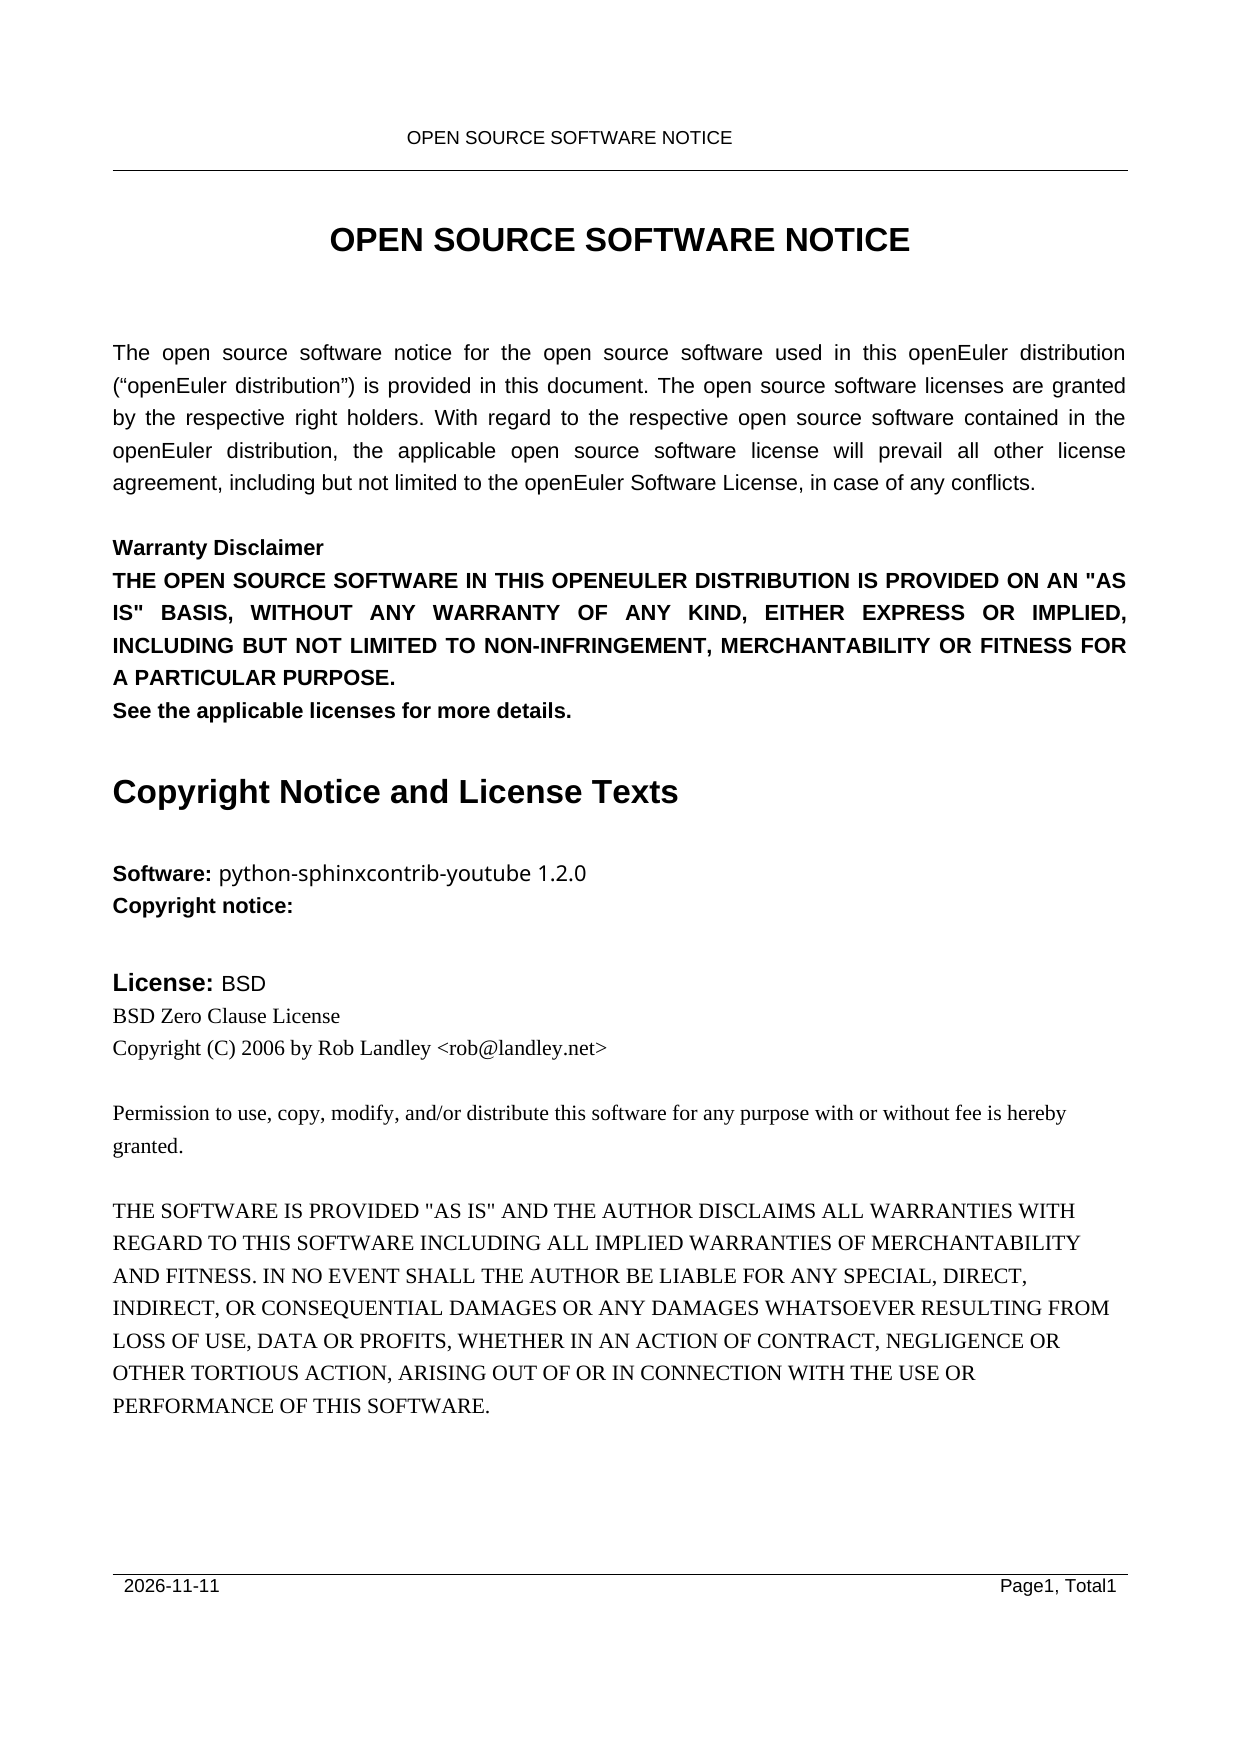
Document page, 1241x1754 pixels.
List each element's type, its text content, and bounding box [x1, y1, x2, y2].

text Copyright notice: [112, 889, 1128, 921]
text The open source software notice for the open source software used in this openEuler distribution (“openEuler distribution”) is provided in this document. The open source software licenses are granted by the respective right holders. With regard to the respective open source software contained in the openEuler distribution, the applicable open source software license will prevail all other license agreement, including but not limited to the openEuler Software License, in case of any conflicts. [112, 336, 1128, 499]
text Warranty Disclaimer [112, 531, 1128, 564]
text BSD Zero Clause License Copyright (C) 2006 by Rob Landley <rob@landley.net> Permission to use, copy, modify, and/or distribute this software for any purpose with or without fee is hereby granted. THE SOFTWARE IS PROVIDED "AS IS" AND THE AUTHOR DISCLAIMS ALL WARRANTIES WITH REGARD TO THIS SOFTWARE INCLUDING ALL IMPLIED WARRANTIES OF MERCHANTABILITY AND FITNESS. IN NO EVENT SHALL THE AUTHOR BE LIABLE FOR ANY SPECIAL, DIRECT, INDIRECT, OR CONSEQUENTIAL DAMAGES OR ANY DAMAGES WHATSOEVER RESULTING FROM LOSS OF USE, DATA OR PROFITS, WHETHER IN AN ACTION OF CONTRACT, NEGLIGENCE OR OTHER TORTIOUS ACTION, ARISING OUT OF OR IN CONNECTION WITH THE USE OR PERFORMANCE OF THIS SOFTWARE. [112, 999, 1128, 1454]
text THE OPEN SOURCE SOFTWARE IN THIS OPENEULER DISTRIBUTION IS PROVIDED ON AN "AS IS" BASIS, WITHOUT ANY WARRANTY OF ANY KIND, EITHER EXPRESS OR IMPLIED, INCLUDING BUT NOT LIMITED TO NON-INFRINGEMENT, MERCHANTABILITY OR FITNESS FOR A PARTICULAR PURPOSE. See the applicable licenses for more details. [112, 564, 1128, 726]
text Copyright Notice and License Texts [112, 759, 1128, 824]
title Software: python-sphinxcontrib-youtube 1.2.0 [112, 856, 1128, 889]
text OPEN SOURCE SOFTWARE NOTICE [112, 206, 1128, 271]
text License: BSD [112, 966, 1128, 999]
